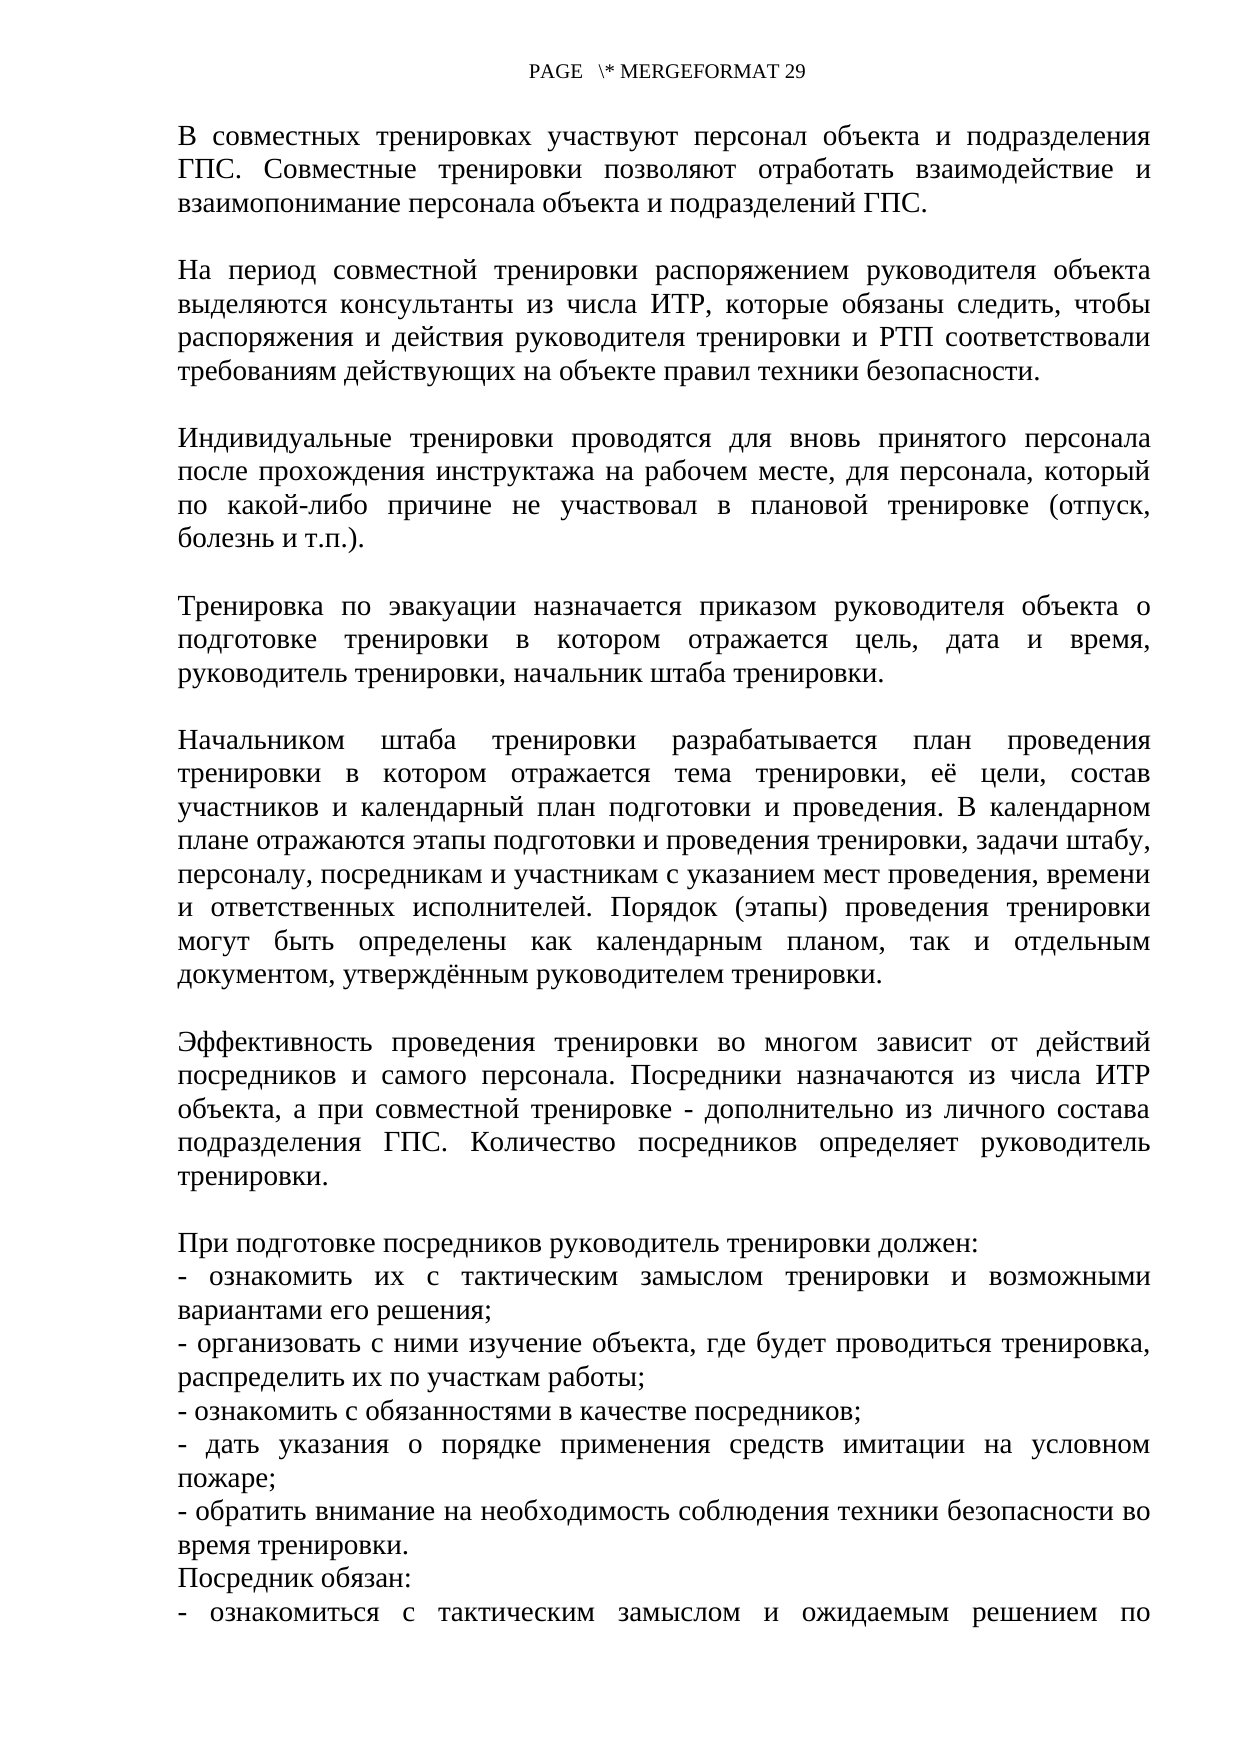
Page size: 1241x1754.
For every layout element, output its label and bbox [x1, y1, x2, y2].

text [177, 118, 1152, 1627]
